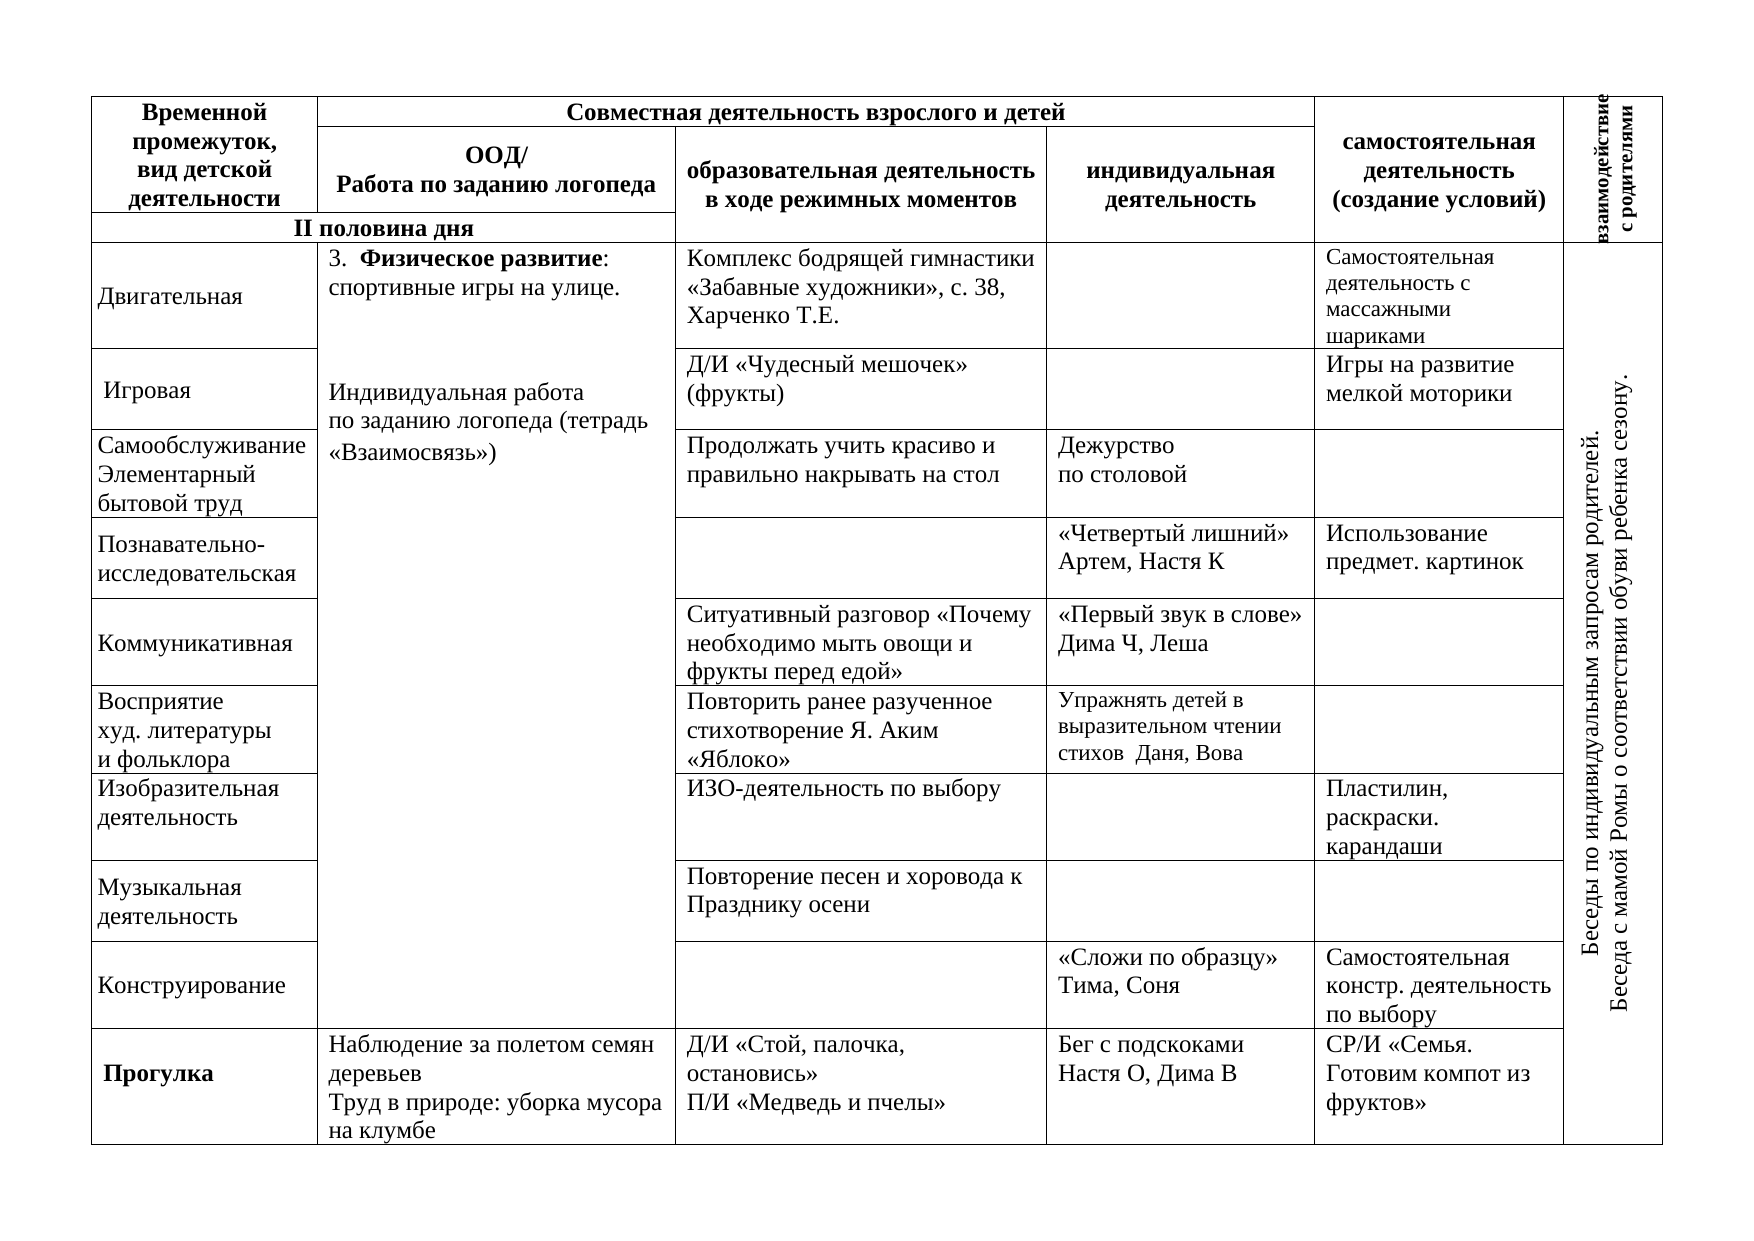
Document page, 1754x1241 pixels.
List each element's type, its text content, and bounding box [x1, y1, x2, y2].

table_header взаимодействие с родителями [1564, 97, 1662, 242]
table_cell Самостоятельная констр. деятельность по выбору [1315, 942, 1563, 1028]
table_cell [1047, 349, 1314, 429]
table_cell Прогулка [92, 1029, 317, 1144]
table_cell Дежурство по столовой [1047, 430, 1314, 517]
table_cell [1315, 861, 1563, 941]
table_cell [1315, 430, 1563, 517]
table_cell Пластилин, раскраски. карандаши [1315, 774, 1563, 860]
table_header самостоятельная деятельность (создание условий) [1315, 97, 1563, 242]
table_cell [1047, 243, 1314, 348]
table_cell Изобразительная деятельность [92, 774, 317, 860]
table_cell ООД/ Работа по заданию логопеда [318, 127, 675, 212]
table_cell Игровая [92, 349, 317, 429]
table_cell Музыкальная деятельность [92, 861, 317, 941]
table_cell Бег с подскоками Настя О, Дима В [1047, 1029, 1314, 1144]
table_cell [1047, 861, 1314, 941]
table_cell II половина дня [92, 213, 675, 242]
table_cell «Четвертый лишний» Артем, Настя К [1047, 518, 1314, 598]
table_cell [1315, 599, 1563, 685]
table_cell [1315, 686, 1563, 772]
table_cell Комплекс бодрящей гимнастики «Забавные художники», с. 38, Харченко Т.Е. [676, 243, 1046, 348]
table_cell Наблюдение за полетом семян деревьев Труд в природе: уборка мусора на клумбе [318, 1029, 675, 1144]
table_cell Беседы по индивидуальным запросам родителей. Беседа с мамой Ромы о соответствии обуви ребенка сезону. [1564, 243, 1662, 1144]
table_cell Познавательно-исследовательская [92, 518, 317, 598]
table_cell [676, 942, 1046, 1028]
table_cell Д/И «Чудесный мешочек» (фрукты) [676, 349, 1046, 429]
table_cell Повторение песен и хоровода к Празднику осени [676, 861, 1046, 941]
table_cell Игры на развитие мелкой моторики [1315, 349, 1563, 429]
table_cell ИЗО-деятельность по выбору [676, 774, 1046, 860]
table_cell СР/И «Семья. Готовим компот из фруктов» [1315, 1029, 1563, 1144]
table_cell Коммуникативная [92, 599, 317, 685]
table_cell Конструирование [92, 942, 317, 1028]
table_cell Самообслуживание Элементарный бытовой труд [92, 430, 317, 517]
table_header Временной промежуток, вид детской деятельности [92, 97, 317, 212]
table_cell образовательная деятельность в ходе режимных моментов [676, 127, 1046, 242]
table_cell «Первый звук в слове» Дима Ч, Леша [1047, 599, 1314, 685]
table_cell Самостоятельная деятельность с массажными шариками [1315, 243, 1563, 348]
table_cell 3. Физическое развитие: спортивные игры на улице. Индивидуальная работа по заданию логопеда (тетрадь «Взаимосвязь») [318, 243, 675, 1028]
table_cell Двигательная [92, 243, 317, 348]
table_cell [676, 518, 1046, 598]
table_cell Д/И «Стой, палочка, остановись» П/И «Медведь и пчелы» [676, 1029, 1046, 1144]
table_cell Продолжать учить красиво и правильно накрывать на стол [676, 430, 1046, 517]
table_cell «Сложи по образцу» Тима, Соня [1047, 942, 1314, 1028]
table_cell [1047, 774, 1314, 860]
table_cell Повторить ранее разученное стихотворение Я. Аким «Яблоко» [676, 686, 1046, 772]
table_cell Упражнять детей в выразительном чтении стихов Даня, Вова [1047, 686, 1314, 772]
table_cell индивидуальная деятельность [1047, 127, 1314, 242]
table_cell Ситуативный разговор «Почему необходимо мыть овощи и фрукты перед едой» [676, 599, 1046, 685]
table_cell Использование предмет. картинок [1315, 518, 1563, 598]
table_header Совместная деятельность взрослого и детей [318, 97, 1314, 126]
table_cell Восприятие худ. литературы и фольклора [92, 686, 317, 772]
